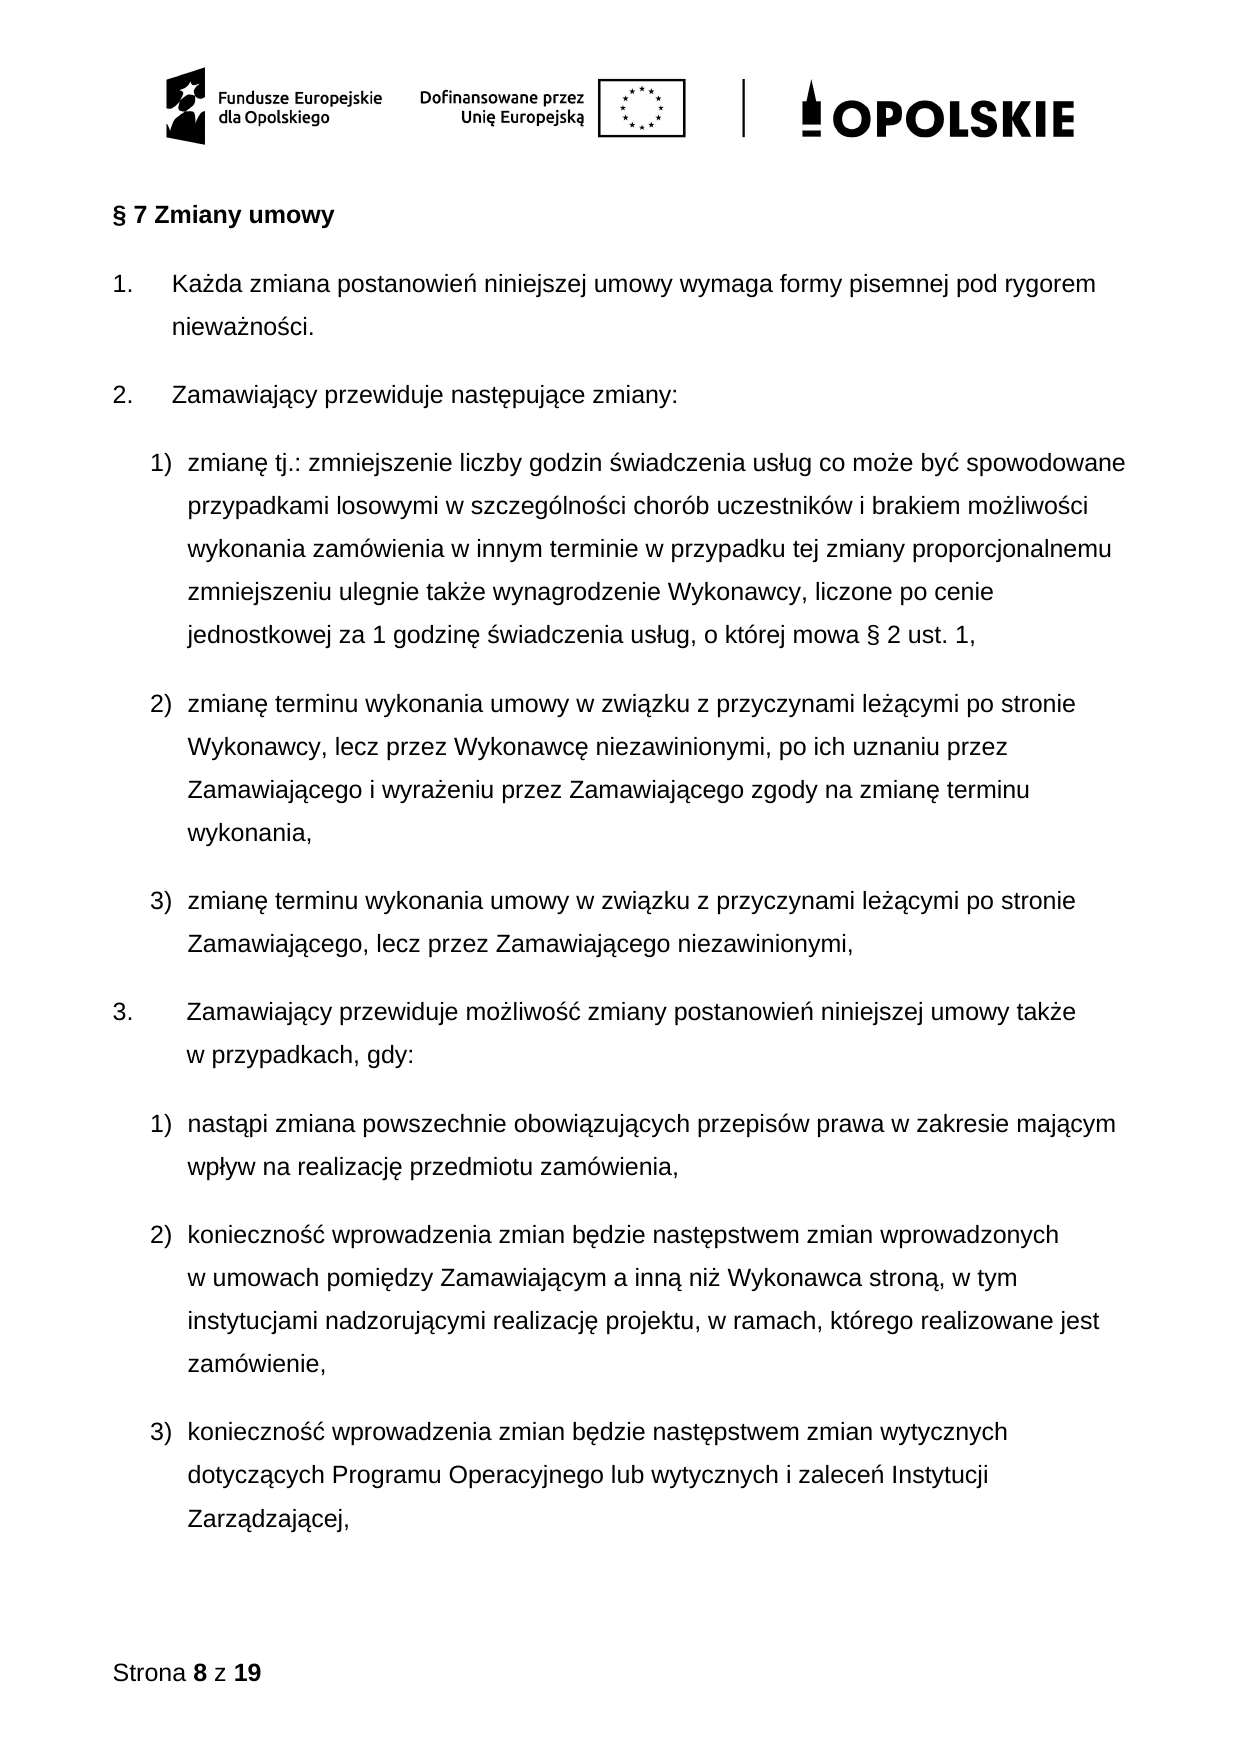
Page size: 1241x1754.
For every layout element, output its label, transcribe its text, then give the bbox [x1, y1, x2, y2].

list Każda zmiana postanowień niniejszej umowy wymaga formy pisemnej pod rygorem nieważności. [112, 269, 1128, 341]
list konieczność wprowadzenia zmian będzie następstwem zmian wytycznych dotyczących Programu Operacyjnego lub wytycznych i zaleceń Instytucji Zarządzającej, [150, 1417, 1128, 1532]
list zmianę terminu wykonania umowy w związku z przyczynami leżącymi po stronie Wykonawcy, lecz przez Wykonawcę niezawinionymi, po ich uznaniu przez Zamawiającego i wyrażeniu przez Zamawiającego zgody na zmianę terminu wykonania, [150, 689, 1128, 847]
list nastąpi zmiana powszechnie obowiązujących przepisów prawa w zakresie mającym wpływ na realizację przedmiotu zamówienia, [150, 1109, 1128, 1181]
list zmianę terminu wykonania umowy w związku z przyczynami leżącymi po stronie Zamawiającego, lecz przez Zamawiającego niezawinionymi, [150, 886, 1128, 958]
list Zamawiający przewiduje następujące zmiany: [112, 380, 1128, 409]
subtitle § 7 Zmiany umowy [112, 201, 1128, 229]
text 3. Zamawiający przewiduje możliwość zmiany postanowień niniejszej umowy także w przypadkach, gdy: [112, 997, 1128, 1069]
list zmianę tj.: zmniejszenie liczby godzin świadczenia usług co może być spowodowane przypadkami losowymi w szczególności chorób uczestników i brakiem możliwości wykonania zamówienia w innym terminie w przypadku tej zmiany proporcjonalnemu zmniejszeniu ulegnie także wynagrodzenie Wykonawcy, liczone po cenie jednostkowej za 1 godzinę świadczenia usług, o której mowa § 2 ust. 1, [150, 448, 1128, 649]
list konieczność wprowadzenia zmian będzie następstwem zmian wprowadzonych w umowach pomiędzy Zamawiającym a inną niż Wykonawca stroną, w tym instytucjami nadzorującymi realizację projektu, w ramach, którego realizowane jest zamówienie, [150, 1220, 1128, 1378]
